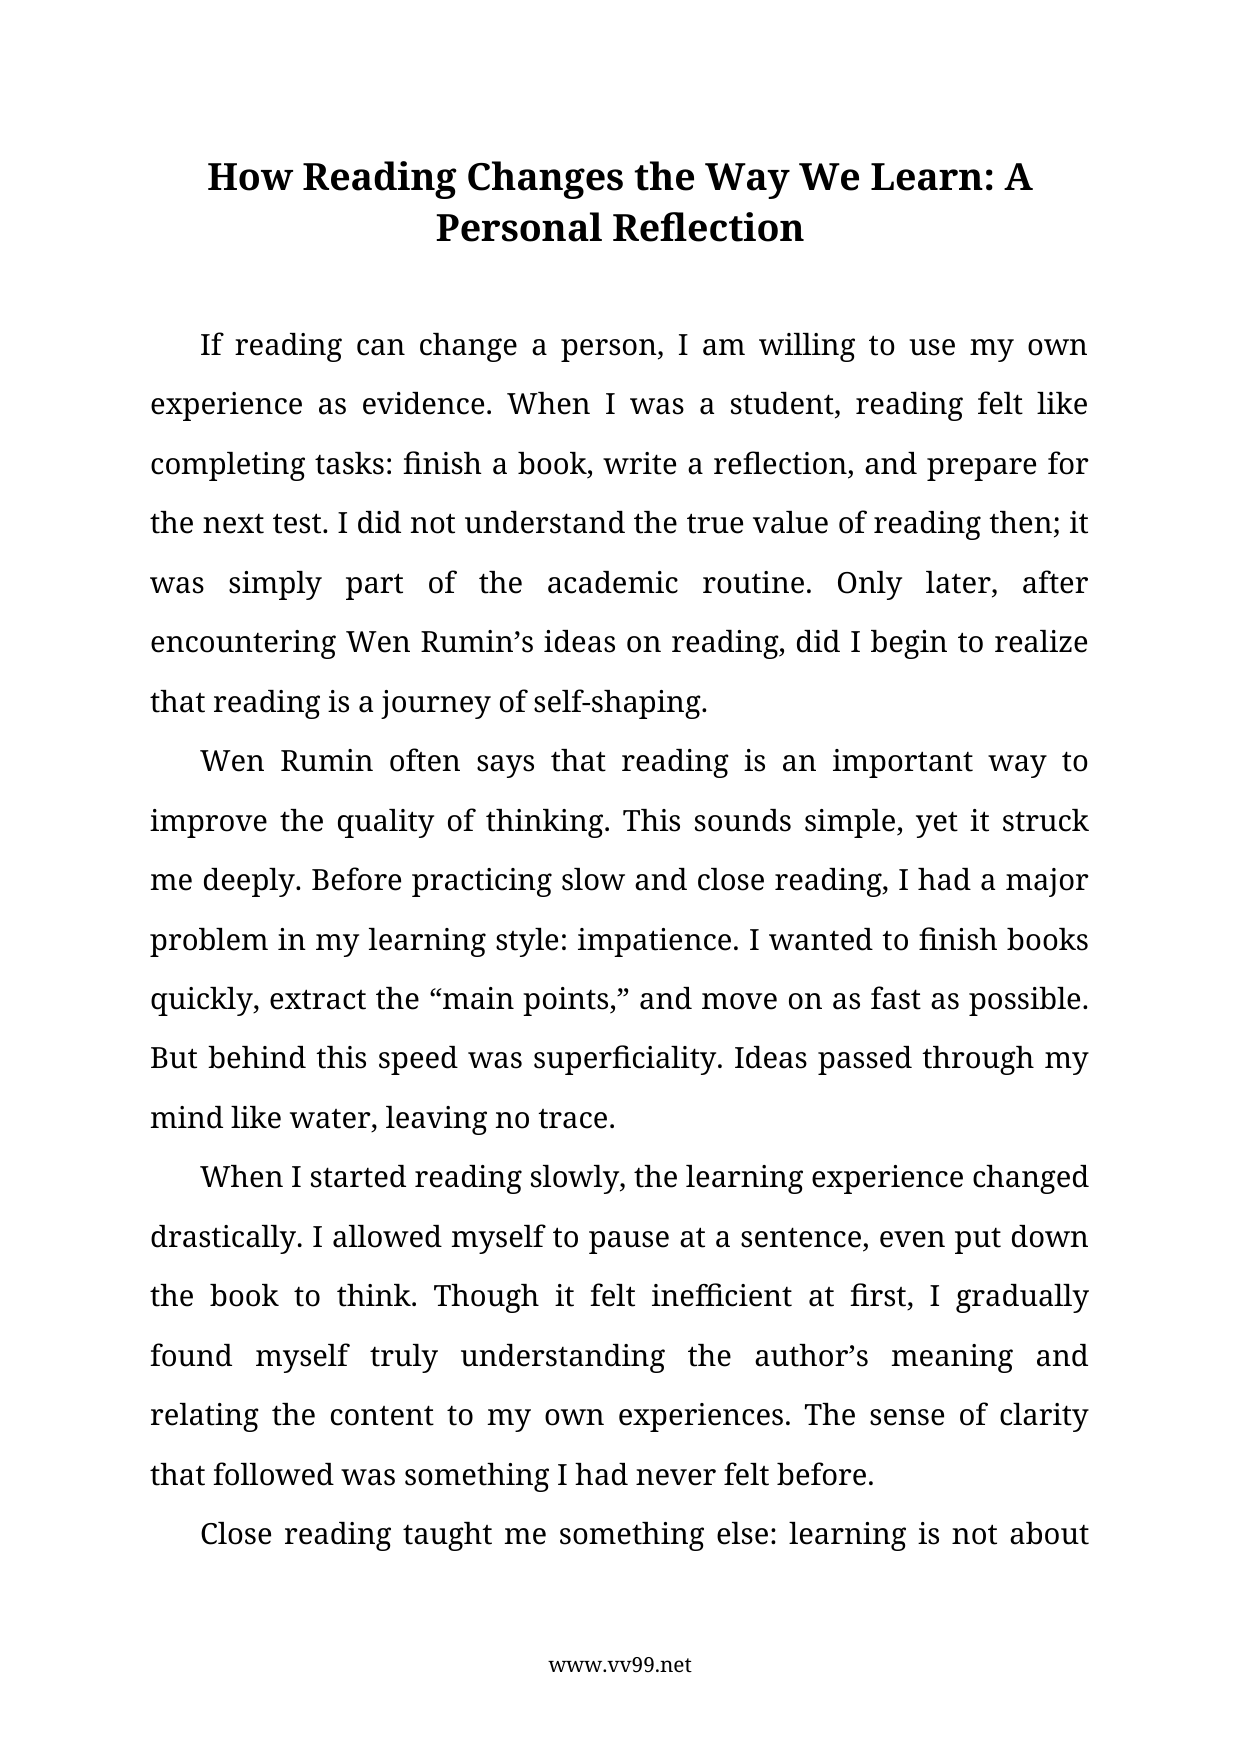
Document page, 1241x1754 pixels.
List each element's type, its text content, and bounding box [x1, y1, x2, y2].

text Wen Rumin often says that reading is an important way to improve the quality of thinking. This sounds simple, yet it struck me deeply. Before practicing slow and close reading, I had a major problem in my learning style: impatience. I wanted to finish books quickly, extract the “main points,” and move on as fast as possible. But behind this speed was superficiality. Ideas passed through my mind like water, leaving no trace. [150, 740, 1090, 1137]
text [150, 1513, 1090, 1553]
subtitle How Reading Changes the Way We Learn: A Personal Reflection [150, 150, 1090, 252]
text If reading can change a person, I am willing to use my own experience as evidence. When I was a student, reading felt like completing tasks: finish a book, write a reflection, and prepare for the next test. I did not understand the true value of reading then; it was simply part of the academic routine. Only later, after encountering Wen Rumin’s ideas on reading, did I begin to realize that reading is a journey of self-shaping. [150, 324, 1090, 721]
text When I started reading slowly, the learning experience changed drastically. I allowed myself to pause at a sentence, even put down the book to think. Though it felt inefficient at first, I gradually found myself truly understanding the author’s meaning and relating the content to my own experiences. The sense of clarity that followed was something I had never felt before. [150, 1157, 1090, 1494]
